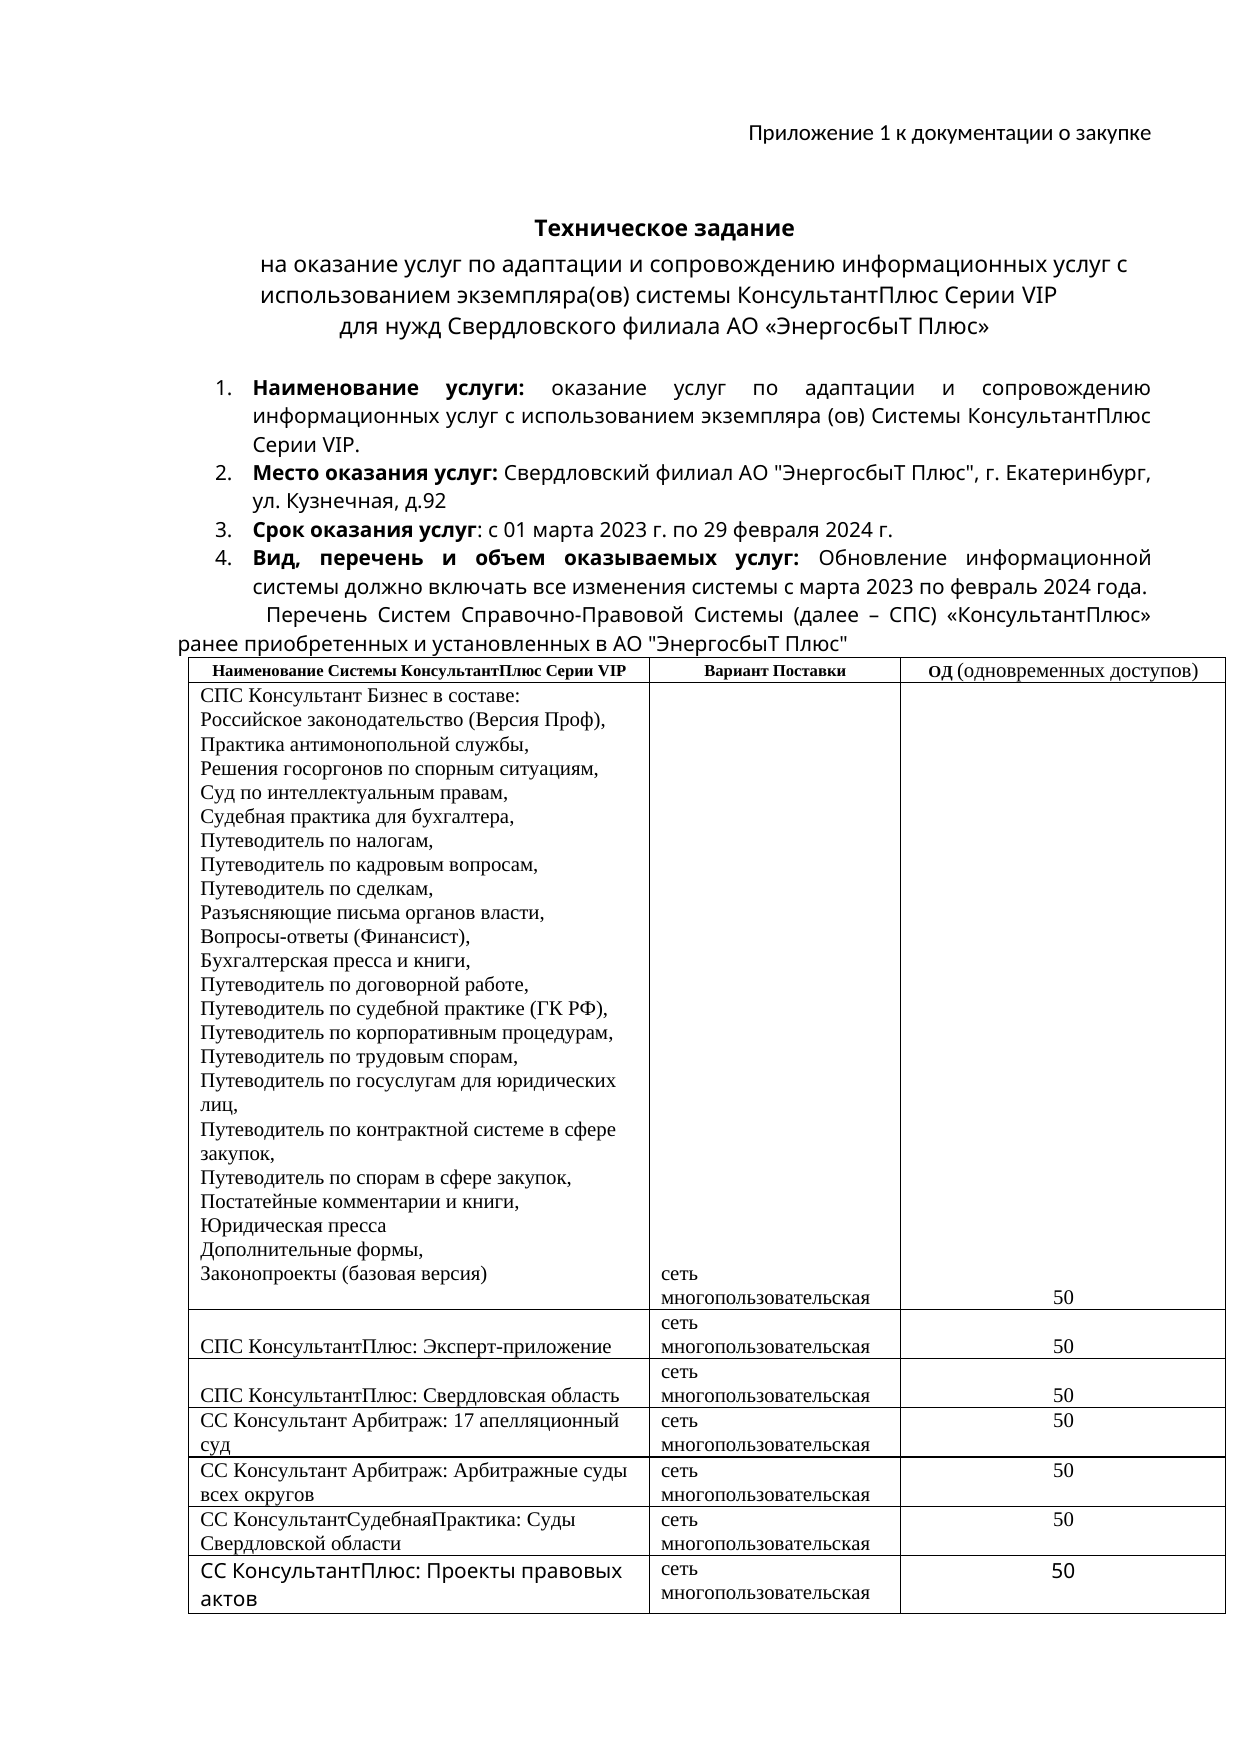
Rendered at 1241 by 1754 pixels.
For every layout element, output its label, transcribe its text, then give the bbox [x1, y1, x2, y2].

table_cell 50 [901, 1408, 1225, 1456]
table_cell сеть многопользовательская [650, 683, 900, 1309]
list Вид, перечень и объем оказываемых услуг: Обновление информационной системы должно включать все изменения системы с марта 2023 по февраль 2024 года. [215, 543, 1152, 600]
table_cell сеть многопользовательская [650, 1507, 900, 1555]
table_cell 50 [901, 1310, 1225, 1358]
table_header ОД (одновременных доступов) [901, 658, 1225, 682]
table_cell СС КонсультантСудебнаяПрактика: Суды Свердловской области [189, 1507, 649, 1555]
table_header Вариант Поставки [650, 658, 900, 682]
list Место оказания услуг: Свердловский филиал АО "ЭнергосбыТ Плюс", г. Екатеринбург, ул. Кузнечная, д.92 [215, 458, 1152, 515]
table_cell СПС КонсультантПлюс: Свердловская область [189, 1359, 649, 1407]
table_cell 50 [901, 1359, 1225, 1407]
text на оказание услуг по адаптации и сопровождению информационных услуг с использованием экземпляра(ов) системы КонсультантПлюс Серии VIP для нужд Свердловского филиала АО «ЭнергосбыТ Плюс» [177, 248, 1152, 342]
text Техническое задание [177, 212, 1152, 243]
table_cell СПС КонсультантПлюс: Эксперт-приложение [189, 1310, 649, 1358]
text Перечень Систем Справочно-Правовой Системы (далее – СПС) «КонсультантПлюс» ранее приобретенных и установленных в АО "ЭнергосбыТ Плюс" [177, 600, 1152, 657]
table_cell СПС Консультант Бизнес в составе: Российское законодательство (Версия Проф), Практика антимонопольной службы, Решения госоргонов по спорным ситуациям, Суд по интеллектуальным правам, Судебная практика для бухгалтера, Путеводитель по налогам, Путеводитель по кадровым вопросам, Путеводитель по сделкам, Разъясняющие письма органов власти, Вопросы-ответы (Финансист), Бухгалтерская пресса и книги, Путеводитель по договорной работе, Путеводитель по судебной практике (ГК РФ), Путеводитель по корпоративным процедурам, Путеводитель по трудовым спорам, Путеводитель по госуслугам для юридических лиц, Путеводитель по контрактной системе в сфере закупок, Путеводитель по спорам в сфере закупок, Постатейные комментарии и книги, Юридическая пресса Дополнительные формы, Законопроекты (базовая версия) [189, 683, 649, 1309]
table_cell СС КонсультантПлюс: Проекты правовых актов [189, 1556, 649, 1613]
table_cell 50 [901, 1507, 1225, 1555]
table_cell 50 [901, 1458, 1225, 1506]
table_cell 50 [901, 1556, 1225, 1613]
table_cell сеть многопользовательская [650, 1359, 900, 1407]
table_cell СС Консультант Арбитраж: 17 апелляционный суд [189, 1408, 649, 1456]
text Приложение 1 к документации о закупке [177, 118, 1152, 146]
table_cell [650, 1556, 900, 1613]
table_cell сеть многопользовательская [650, 1458, 900, 1506]
table_cell 50 [901, 683, 1225, 1309]
table_cell сеть многопользовательская [650, 1408, 900, 1456]
table_cell сеть многопользовательская [650, 1310, 900, 1358]
table_cell СС Консультант Арбитраж: Арбитражные суды всех округов [189, 1458, 649, 1506]
table_header Наименование Системы КонсультантПлюс Серии VIP [189, 658, 649, 682]
list Наименование услуги: оказание услуг по адаптации и сопровождению информационных услуг с использованием экземпляра (ов) Системы КонсультантПлюс Серии VIP. [215, 373, 1152, 458]
list Срок оказания услуг: с 01 марта 2023 г. по 29 февраля 2024 г. [215, 515, 1152, 543]
